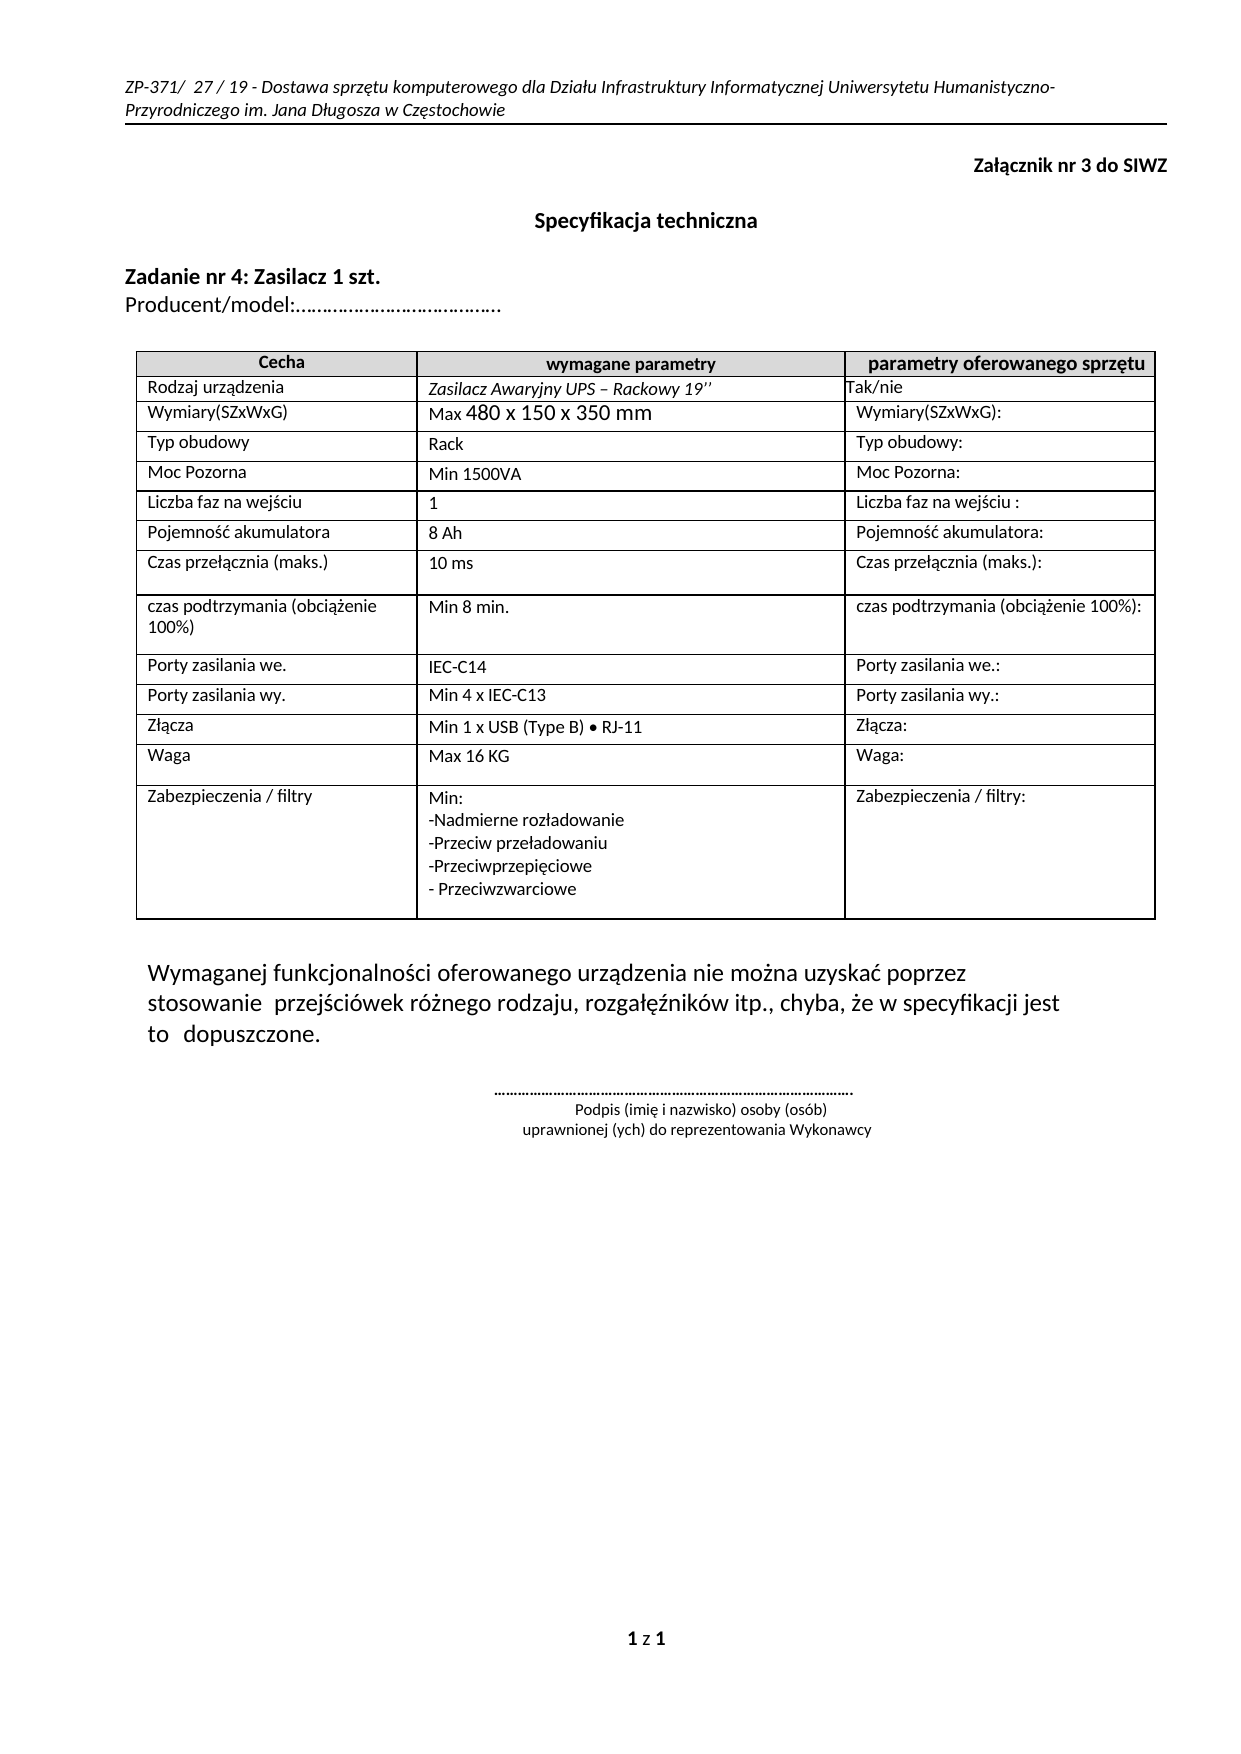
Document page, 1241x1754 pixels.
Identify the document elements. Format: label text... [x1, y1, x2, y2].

table_cell Typ obudowy: [846, 432, 1154, 461]
table_cell Zabezpieczenia / filtry [137, 786, 416, 918]
table_cell Zabezpieczenia / filtry: [846, 786, 1154, 918]
text Załącznik nr 3 do SIWZ [125, 152, 1167, 178]
table_cell Czas przełącznia (maks.) [137, 551, 416, 594]
table_cell IEC-C14 [418, 655, 844, 684]
table_cell Moc Pozorna: [846, 462, 1154, 490]
table_cell Złącza [137, 715, 416, 743]
table_cell czas podtrzymania (obciążenie 100%) [137, 596, 416, 654]
table_cell Liczba faz na wejściu : [846, 492, 1154, 520]
text Specyfikacja techniczna [125, 206, 1167, 234]
table_cell Moc Pozorna [137, 462, 416, 490]
table_cell Min 1 x USB (Type B) • RJ-11 [418, 715, 844, 743]
table_cell Min: -Nadmierne rozładowanie -Przeciw przeładowaniu -Przeciwprzepięciowe - Przeciwzwarciowe [418, 786, 844, 918]
table_cell 1 [418, 492, 844, 520]
table_cell Waga [137, 745, 416, 785]
table_cell Min 1500VA [418, 462, 844, 490]
table_cell czas podtrzymania (obciążenie 100%): [846, 596, 1154, 654]
table_cell 8 Ah [418, 521, 844, 550]
table_cell Max 16 KG [418, 745, 844, 785]
table_cell Min 4 x IEC-C13 [418, 685, 844, 714]
text Wymaganej funkcjonalności oferowanego urządzenia nie można uzyskać poprzez stosowanie przejściówek różnego rodzaju, rozgałęźników itp., chyba, że w specyfikacji jest to dopuszczone. [147, 957, 1077, 1048]
text Podpis (imię i nazwisko) osoby (osób) [125, 1099, 1167, 1119]
table_cell Min 8 min. [418, 596, 844, 654]
table_cell Pojemność akumulatora: [846, 521, 1154, 550]
text ………………………………………………………………………………. [420, 1079, 1167, 1099]
table_header wymagane parametry [418, 352, 844, 376]
table_cell Pojemność akumulatora [137, 521, 416, 550]
text Zadanie nr 4: Zasilacz 1 szt. [125, 262, 1167, 290]
table_cell Porty zasilania we.: [846, 655, 1154, 684]
table_cell Rack [418, 432, 844, 461]
table_cell Złącza: [846, 715, 1154, 743]
table_cell Porty zasilania wy.: [846, 685, 1154, 714]
table_cell Wymiary(SZxWxG): [846, 402, 1154, 431]
table_cell Typ obudowy [137, 432, 416, 461]
text uprawnionej (ych) do reprezentowania Wykonawcy [125, 1119, 1167, 1140]
table_cell Tak/nie [846, 377, 1154, 401]
table_cell Czas przełącznia (maks.): [846, 551, 1154, 594]
table_header Cecha [137, 352, 416, 376]
table_cell Zasilacz Awaryjny UPS – Rackowy 19’’ [418, 377, 844, 401]
table_cell Waga: [846, 745, 1154, 785]
table_cell Max 480 x 150 x 350 mm [418, 402, 844, 431]
table_cell Rodzaj urządzenia [137, 377, 416, 401]
text Producent/model:………………………………… [125, 290, 1167, 318]
table_cell Porty zasilania we. [137, 655, 416, 684]
table_cell Porty zasilania wy. [137, 685, 416, 714]
table_cell Liczba faz na wejściu [137, 492, 416, 520]
table_header parametry oferowanego sprzętu [846, 352, 1154, 376]
table_cell Wymiary(SZxWxG) [137, 402, 416, 431]
table_cell 10 ms [418, 551, 844, 594]
